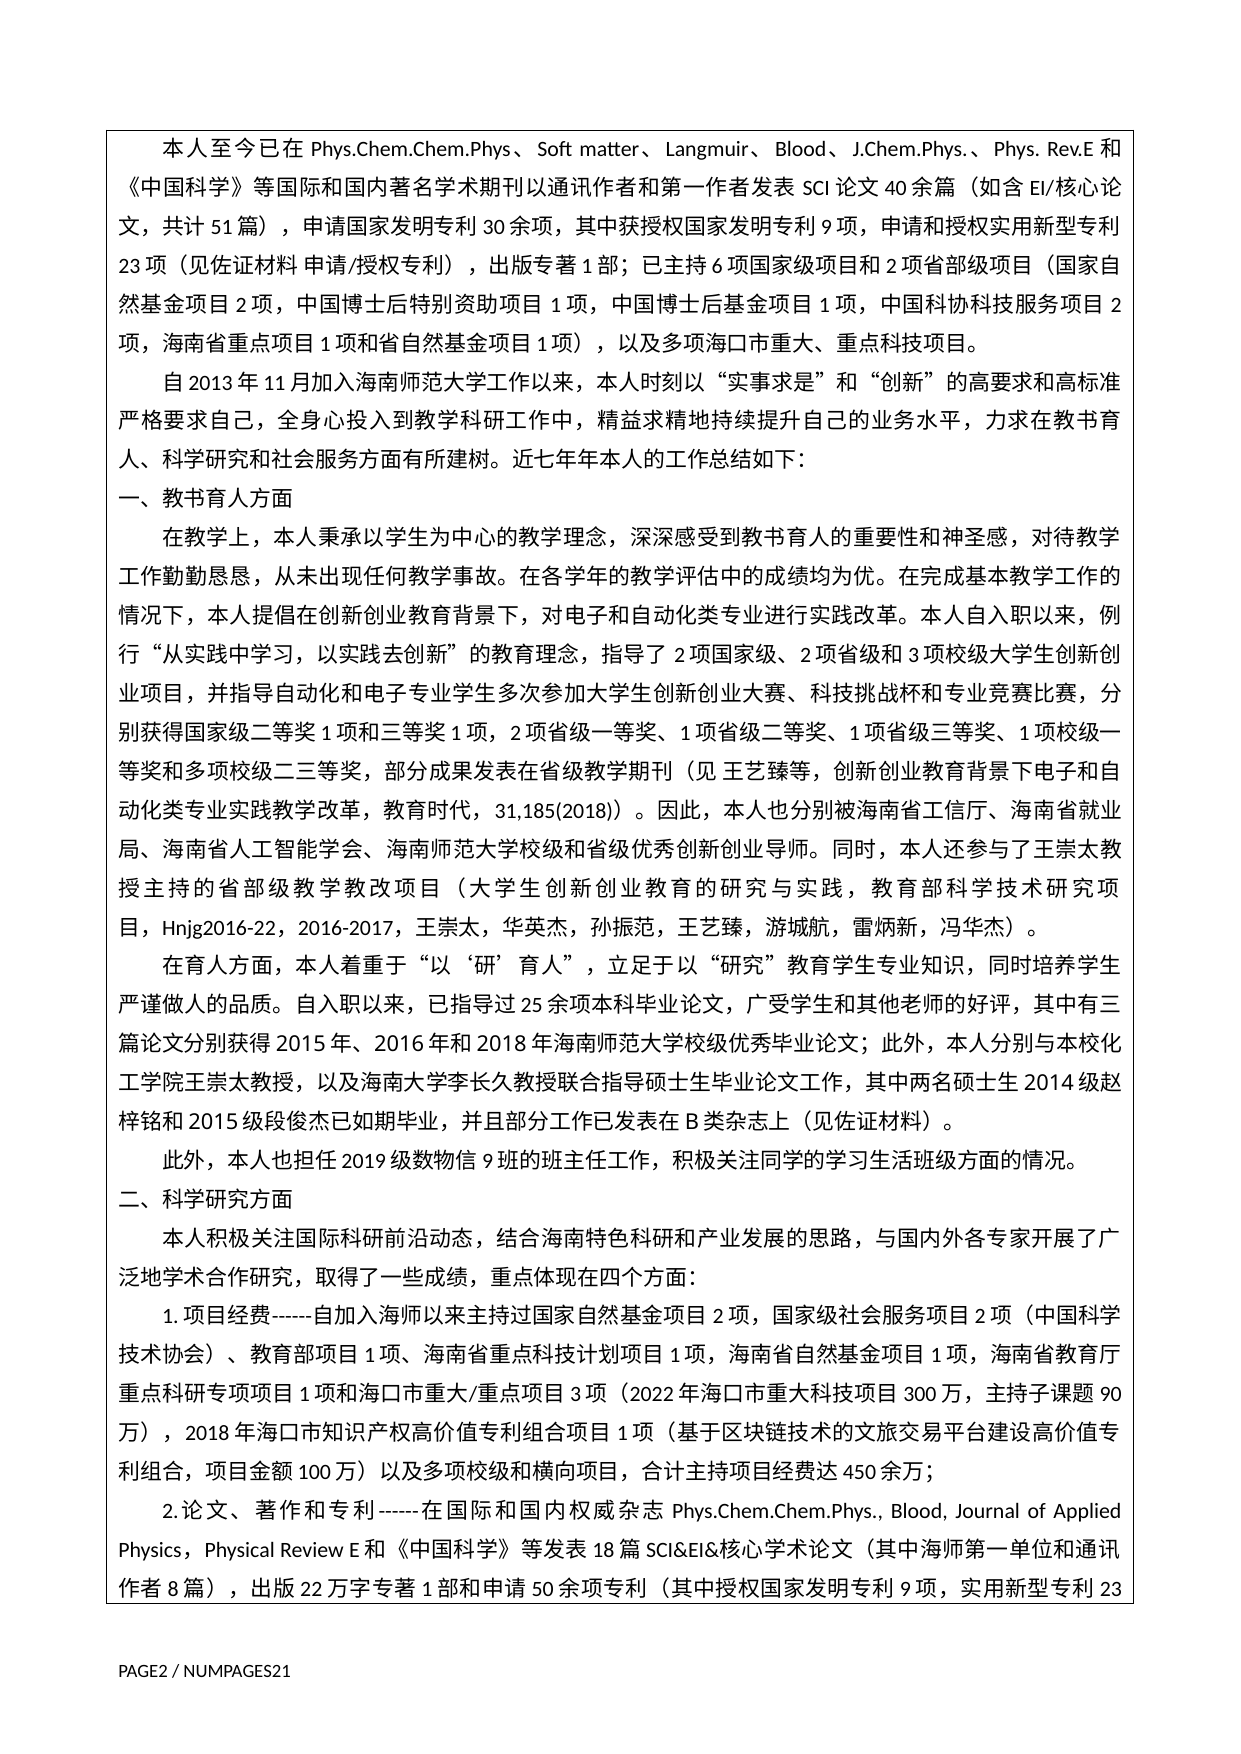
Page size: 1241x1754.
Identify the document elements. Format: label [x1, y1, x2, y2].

table_cell [107, 131, 1133, 1603]
